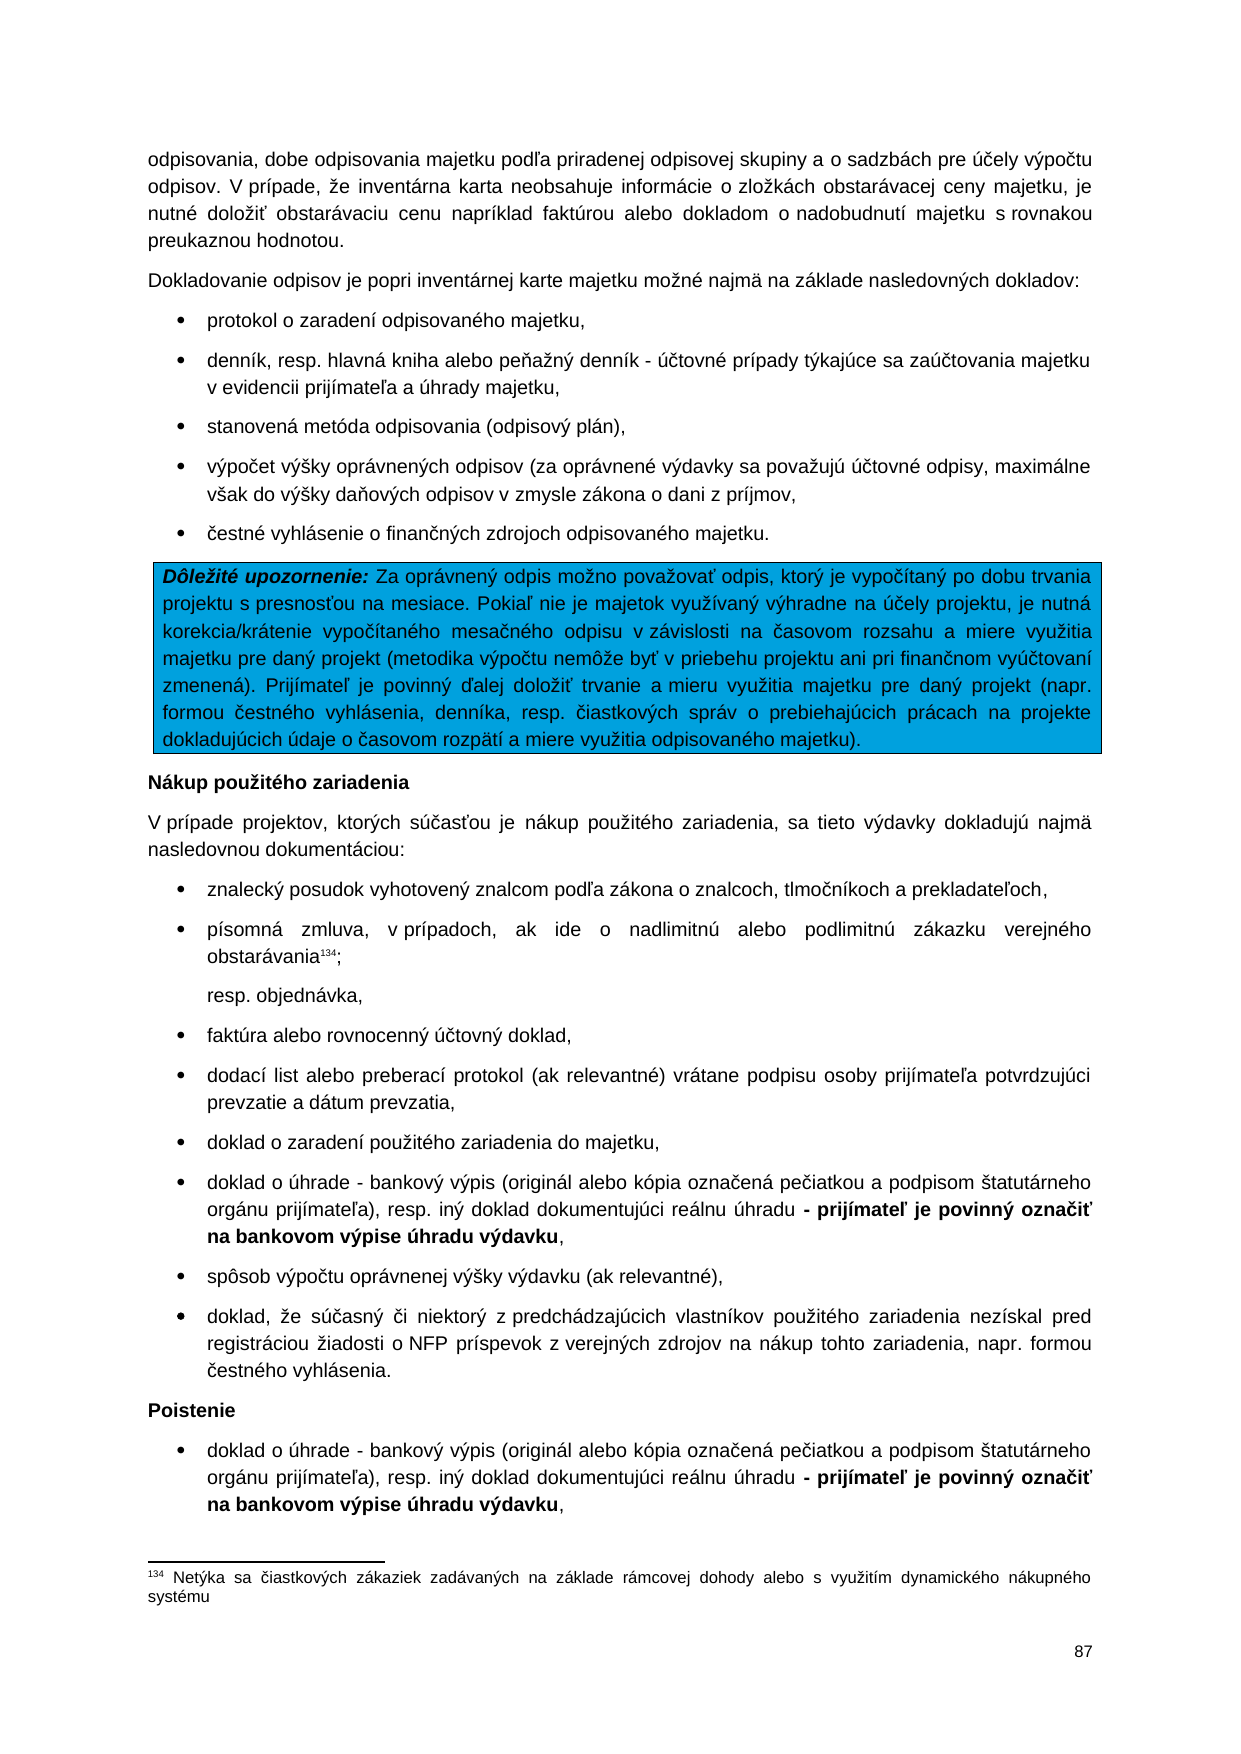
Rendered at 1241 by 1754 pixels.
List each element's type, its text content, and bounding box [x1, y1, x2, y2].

text Dokladovanie odpisov je popri inventárnej karte majetku možné najmä na základe nasledovných dokladov: [148, 269, 1092, 292]
list výpočet výšky oprávnených odpisov (za oprávnené výdavky sa považujú účtovné odpisy, maximálne však do výšky daňových odpisov v zmysle zákona o dani z príjmov, [177, 455, 1092, 505]
list denník, resp. hlavná kniha alebo peňažný denník - účtovné prípady týkajúce sa zaúčtovania majetku v evidencii prijímateľa a úhrady majetku, [177, 348, 1092, 398]
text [148, 148, 1092, 252]
list doklad o úhrade - bankový výpis (originál alebo kópia označená pečiatkou a podpisom štatutárneho orgánu prijímateľa), resp. iný doklad dokumentujúci reálnu úhradu - prijímateľ je povinný označiť na bankovom výpise úhradu výdavku, [177, 1171, 1092, 1248]
list čestné vyhlásenie o finančných zdrojoch odpisovaného majetku. [177, 522, 1092, 545]
list doklad, že súčasný či niektorý z predchádzajúcich vlastníkov použitého zariadenia nezískal pred registráciou žiadosti o NFP príspevok z verejných zdrojov na nákup tohto zariadenia, napr. formou čestného vyhlásenia. [177, 1304, 1092, 1382]
list písomná zmluva, v prípadoch, ak ide o nadlimitnú alebo podlimitnú zákazku verejného obstarávania; [177, 917, 1092, 967]
list doklad o zaradení použitého zariadenia do majetku, [177, 1131, 1092, 1154]
list stanovená metóda odpisovania (odpisový plán), [177, 415, 1092, 438]
list spôsob výpočtu oprávnenej výšky výdavku (ak relevantné), [177, 1265, 1092, 1288]
text Dôležité upozornenie: Za oprávnený odpis možno považovať odpis, ktorý je vypočítaný po dobu trvania projektu s presnosťou na mesiace. Pokiaľ nie je majetok využívaný výhradne na účely projektu, je nutná korekcia/krátenie vypočítaného mesačného odpisu v závislosti na časovom rozsahu a miere využitia majetku pre daný projekt (metodika výpočtu nemôže byť v priebehu projektu ani pri finančnom vyúčtovaní zmenená). Prijímateľ je povinný ďalej doložiť trvanie a mieru využitia majetku pre daný projekt (napr. formou čestného vyhlásenia, denníka, resp. čiastkových správ o prebiehajúcich prácach na projekte dokladujúcich údaje o časovom rozpätí a miere využitia odpisovaného majetku). [154, 563, 1101, 753]
list protokol o zaradení odpisovaného majetku, [177, 309, 1092, 331]
text Poistenie [148, 1399, 1092, 1421]
list resp. objednávka, [207, 984, 1092, 1007]
text V prípade projektov, ktorých súčasťou je nákup použitého zariadenia, sa tieto výdavky dokladujú najmä nasledovnou dokumentáciou: [148, 811, 1092, 861]
list doklad o úhrade - bankový výpis (originál alebo kópia označená pečiatkou a podpisom štatutárneho orgánu prijímateľa), resp. iný doklad dokumentujúci reálnu úhradu - prijímateľ je povinný označiť na bankovom výpise úhradu výdavku, [177, 1438, 1092, 1516]
text Nákup použitého zariadenia [148, 771, 1092, 794]
list dodací list alebo preberací protokol (ak relevantné) vrátane podpisu osoby prijímateľa potvrdzujúci prevzatie a dátum prevzatia, [177, 1064, 1092, 1114]
list faktúra alebo rovnocenný účtovný doklad, [177, 1024, 1092, 1047]
list znalecký posudok vyhotovený znalcom podľa zákona o znalcoch, tlmočníkoch a prekladateľoch, [177, 878, 1092, 900]
